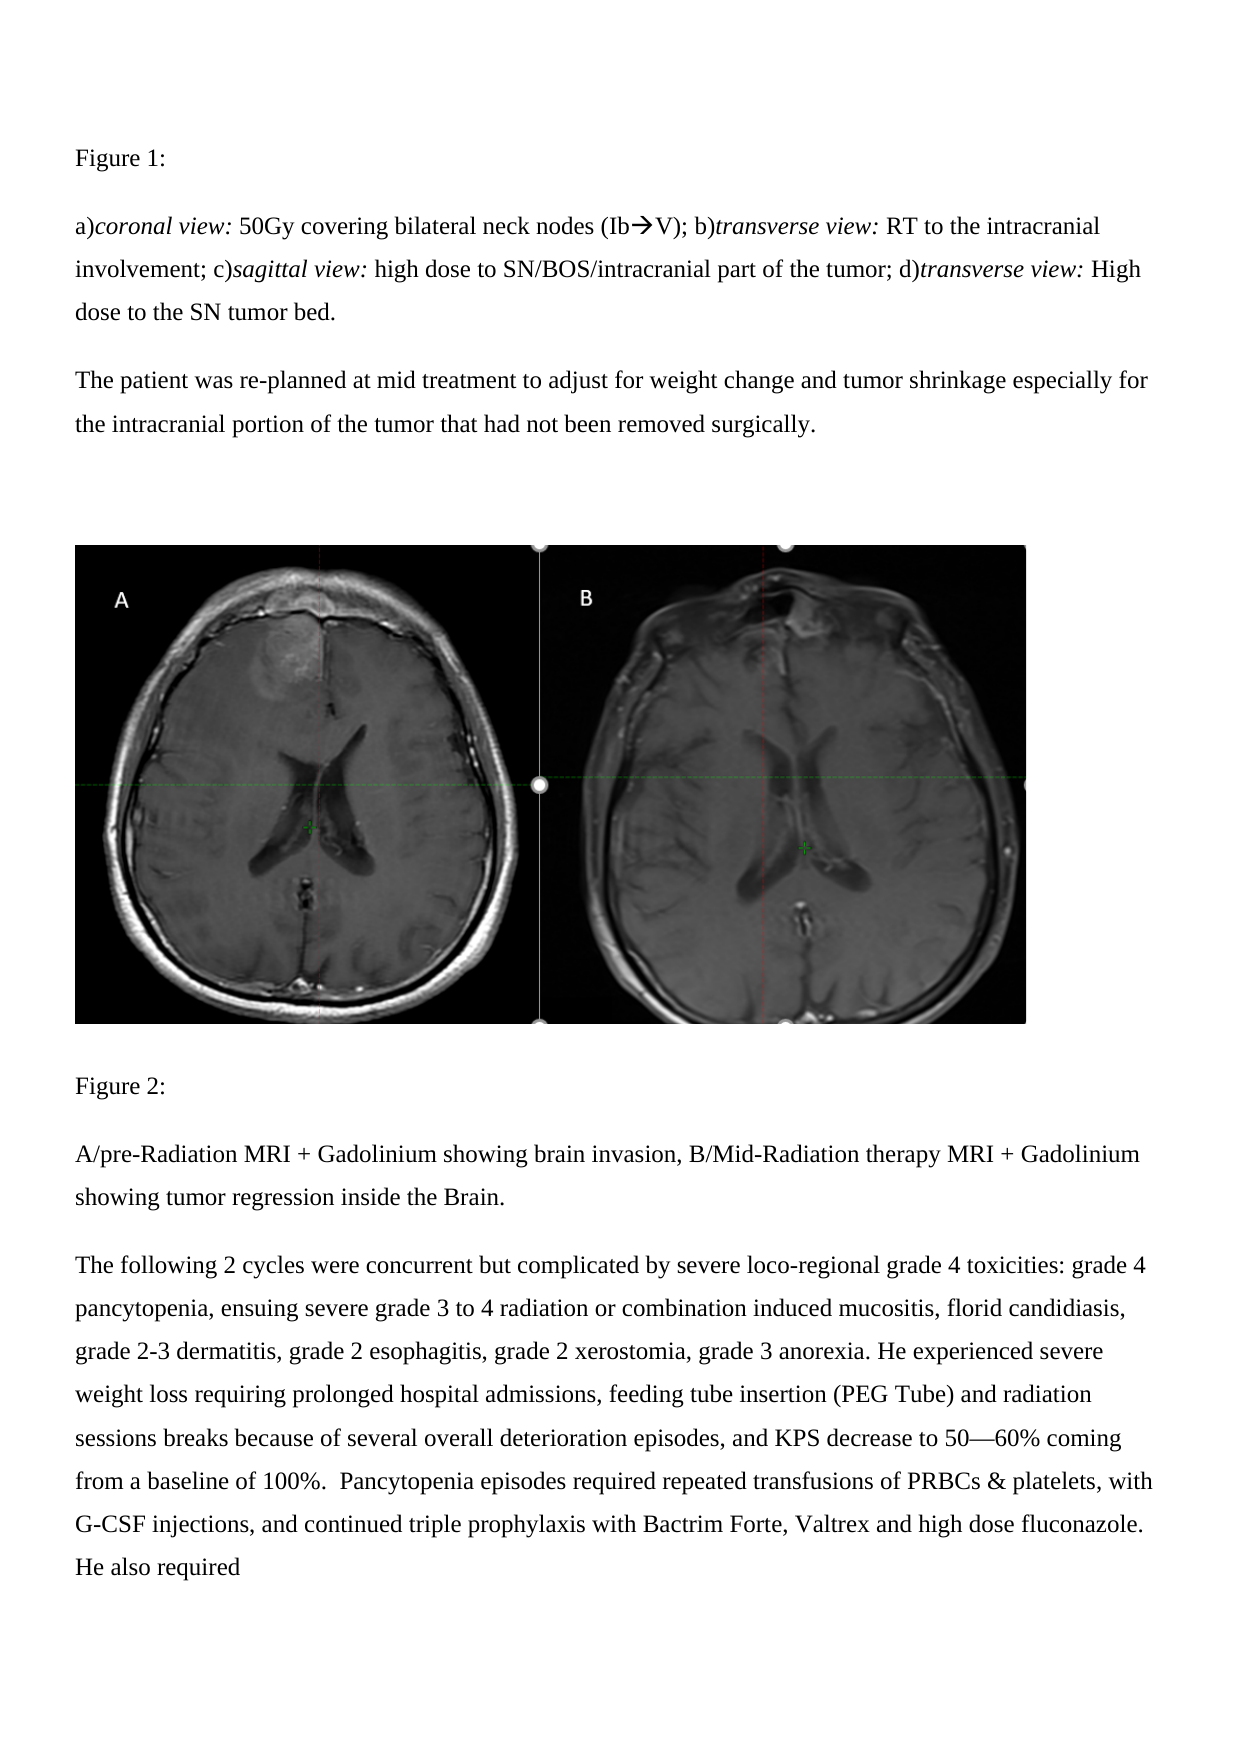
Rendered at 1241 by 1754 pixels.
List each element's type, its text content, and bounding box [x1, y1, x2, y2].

subtitle Figure 2: [75, 1071, 1165, 1099]
picture [75, 545, 1027, 1024]
subtitle The following 2 cycles were concurrent but complicated by severe loco-regional grade 4 toxicities: grade 4 pancytopenia, ensuing severe grade 3 to 4 radiation or combination induced mucositis, florid candidiasis, grade 2-3 dermatitis, grade 2 esophagitis, grade 2 xerostomia, grade 3 anorexia. He experienced severe weight loss requiring prolonged hospital admissions, feeding tube insertion (PEG Tube) and radiation sessions breaks because of several overall deterioration episodes, and KPS decrease to 50—60% coming from a baseline of 100%. Pancytopenia episodes required repeated transfusions of PRBCs & platelets, with G-CSF injections, and continued triple prophylaxis with Bactrim Forte, Valtrex and high dose fluconazole. He also required [75, 1250, 1165, 1581]
subtitle The patient was re-planned at mid treatment to adjust for weight change and tumor shrinkage especially for the intracranial portion of the tumor that had not been removed surgically. [75, 366, 1165, 437]
subtitle a)coronal view: 50Gy covering bilateral neck nodes (IbV); b)transverse view: RT to the intracranial involvement; c)sagittal view: high dose to SN/BOS/intracranial part of the tumor; d)transverse view: High dose to the SN tumor bed. [75, 211, 1165, 326]
subtitle A/pre-Radiation MRI + Gadolinium showing brain invasion, B/Mid-Radiation therapy MRI + Gadolinium showing tumor regression inside the Brain. [75, 1139, 1165, 1211]
subtitle Figure 1: [75, 143, 1165, 172]
